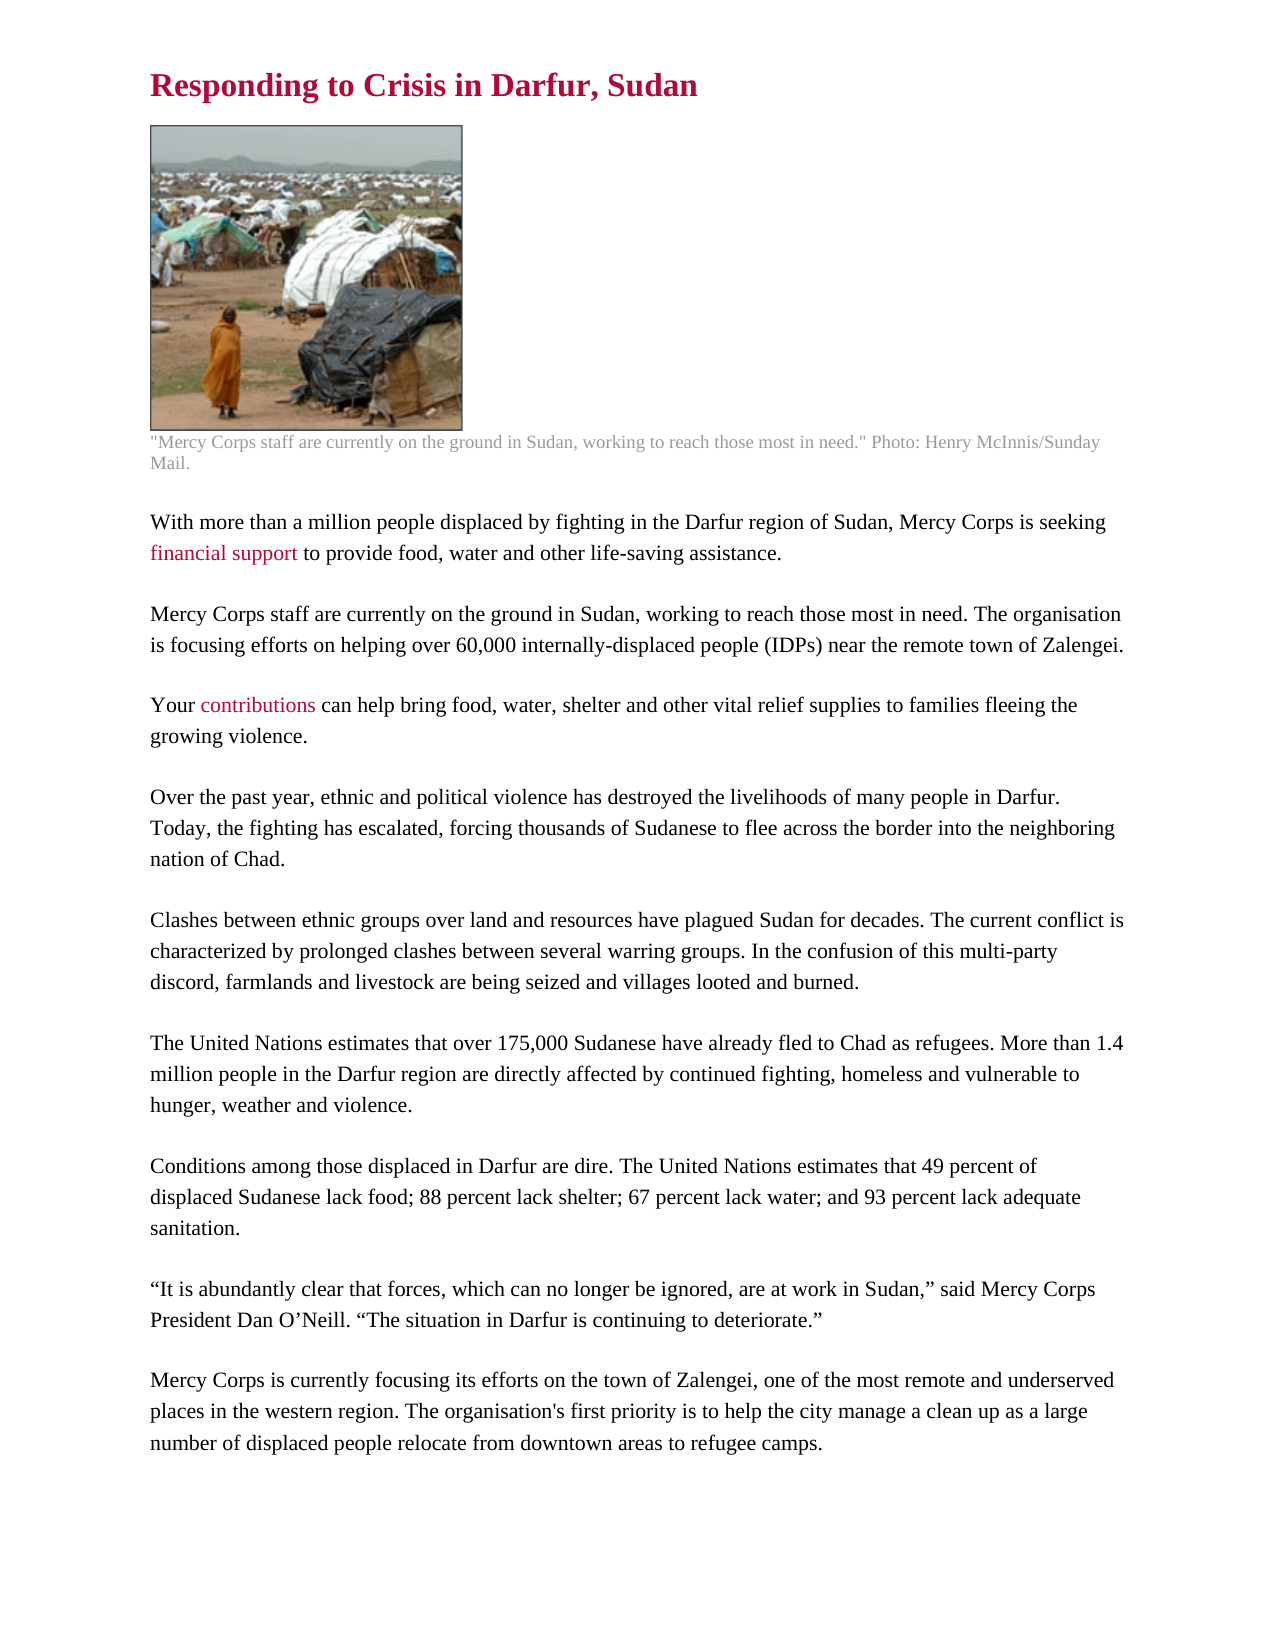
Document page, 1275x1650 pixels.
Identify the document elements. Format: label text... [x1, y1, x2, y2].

text “It is abundantly clear that forces, which can no longer be ignored, are at work in Sudan,” said Mercy Corps President Dan O’Neill. “The situation in Darfur is continuing to deteriorate.” [150, 1269, 1125, 1332]
text Clashes between ethnic groups over land and resources have plagued Sudan for decades. The current conflict is characterized by prolonged clashes between several warring groups. In the confusion of this multi-party discord, farmlands and livestock are being seized and villages looted and burned. [150, 901, 1125, 994]
text With more than a million people displaced by fighting in the Darfur region of Sudan, Mercy Corps is seeking financial support to provide food, water and other life-saving assistance. [150, 503, 1125, 565]
text Over the past year, ethnic and political violence has destroyed the livelihoods of many people in Darfur. Today, the fighting has escalated, forcing thousands of Sudanese to flee across the border into the neighboring nation of Chad. [150, 778, 1125, 872]
text The United Nations estimates that over 175,000 Sudanese have already fled to Chad as refugees. More than 1.4 million people in the Darfur region are directly affected by continued fighting, homeless and vulnerable to hunger, weather and violence. [150, 1024, 1125, 1117]
picture [150, 125, 463, 431]
text Responding to Crisis in Darfur, Sudan [150, 66, 1125, 104]
text Conditions among those displaced in Darfur are dire. The United Nations estimates that 49 percent of displaced Sudanese lack food; 88 percent lack shelter; 67 percent lack water; and 93 percent lack adequate sanitation. [150, 1147, 1125, 1240]
text Your contributions can help bring food, water, shelter and other vital relief supplies to families fleeing the growing violence. [150, 686, 1125, 749]
text Mercy Corps staff are currently on the ground in Sudan, working to reach those most in need. The organisation is focusing efforts on helping over 60,000 internally-displaced people (IDPs) near the remote town of Zalengei. [150, 594, 1125, 657]
text Mercy Corps is currently focusing its efforts on the town of Zalengei, one of the most remote and underserved places in the western region. The organisation's first priority is to help the city manage a clean up as a large number of displaced people relocate from downtown areas to refugee camps. [150, 1361, 1125, 1455]
